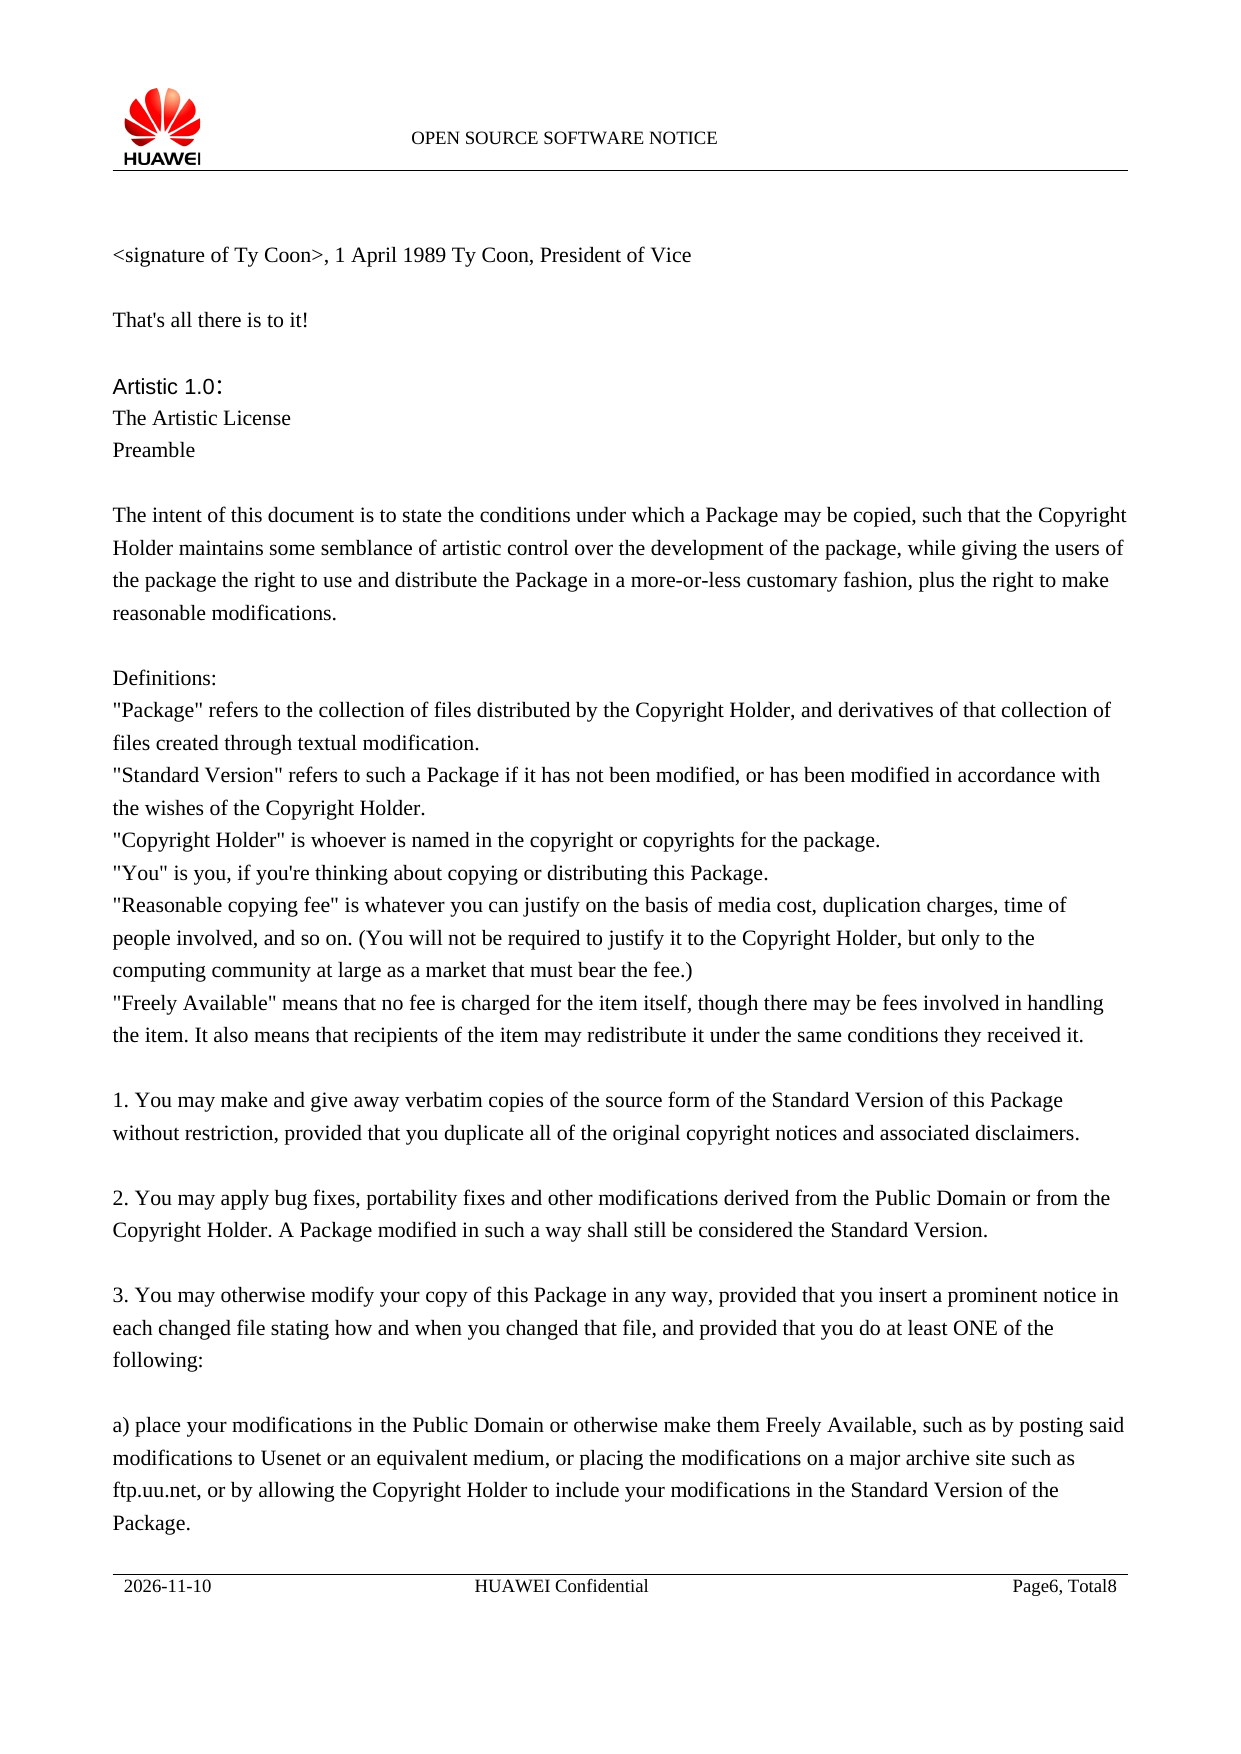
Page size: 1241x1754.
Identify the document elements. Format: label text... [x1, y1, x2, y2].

text The intent of this document is to state the conditions under which a Package may be copied, such that the Copyright Holder maintains some semblance of artistic control over the development of the package, while giving the users of the package the right to use and distribute the Package in a more-or-less customary fashion, plus the right to make reasonable modifications. [112, 499, 1128, 629]
text 3. You may otherwise modify your copy of this Package in any way, provided that you insert a prominent notice in each changed file stating how and when you changed that file, and provided that you do at least ONE of the following: [112, 1279, 1128, 1376]
text That's all there is to it! [112, 304, 1128, 336]
text 1. You may make and give away verbatim copies of the source form of the Standard Version of this Package without restriction, provided that you duplicate all of the original copyright notices and associated disclaimers. [112, 1084, 1128, 1149]
text The Artistic License [112, 401, 1128, 434]
text Artistic 1.0： [112, 369, 1128, 401]
text Preamble [112, 434, 1128, 466]
text "You" is you, if you're thinking about copying or distributing this Package. [112, 856, 1128, 889]
text "Standard Version" refers to such a Package if it has not been modified, or has been modified in accordance with the wishes of the Copyright Holder. [112, 759, 1128, 824]
text Definitions: [112, 661, 1128, 694]
picture [124, 88, 201, 165]
text "Freely Available" means that no fee is charged for the item itself, though there may be fees involved in handling the item. It also means that recipients of the item may redistribute it under the same conditions they received it. [112, 986, 1128, 1051]
text 2. You may apply bug fixes, portability fixes and other modifications derived from the Public Domain or from the Copyright Holder. A Package modified in such a way shall still be considered the Standard Version. [112, 1181, 1128, 1246]
text "Copyright Holder" is whoever is named in the copyright or copyrights for the package. [112, 824, 1128, 856]
text <signature of Ty Coon>, 1 April 1989 Ty Coon, President of Vice [112, 239, 1128, 271]
text "Reasonable copying fee" is whatever you can justify on the basis of media cost, duplication charges, time of people involved, and so on. (You will not be required to justify it to the Copyright Holder, but only to the computing community at large as a market that must bear the fee.) [112, 889, 1128, 986]
text "Package" refers to the collection of files distributed by the Copyright Holder, and derivatives of that collection of files created through textual modification. [112, 694, 1128, 759]
text a) place your modifications in the Public Domain or otherwise make them Freely Available, such as by posting said modifications to Usenet or an equivalent medium, or placing the modifications on a major archive site such as ftp.uu.net, or by allowing the Copyright Holder to include your modifications in the Standard Version of the Package. [112, 1409, 1128, 1539]
